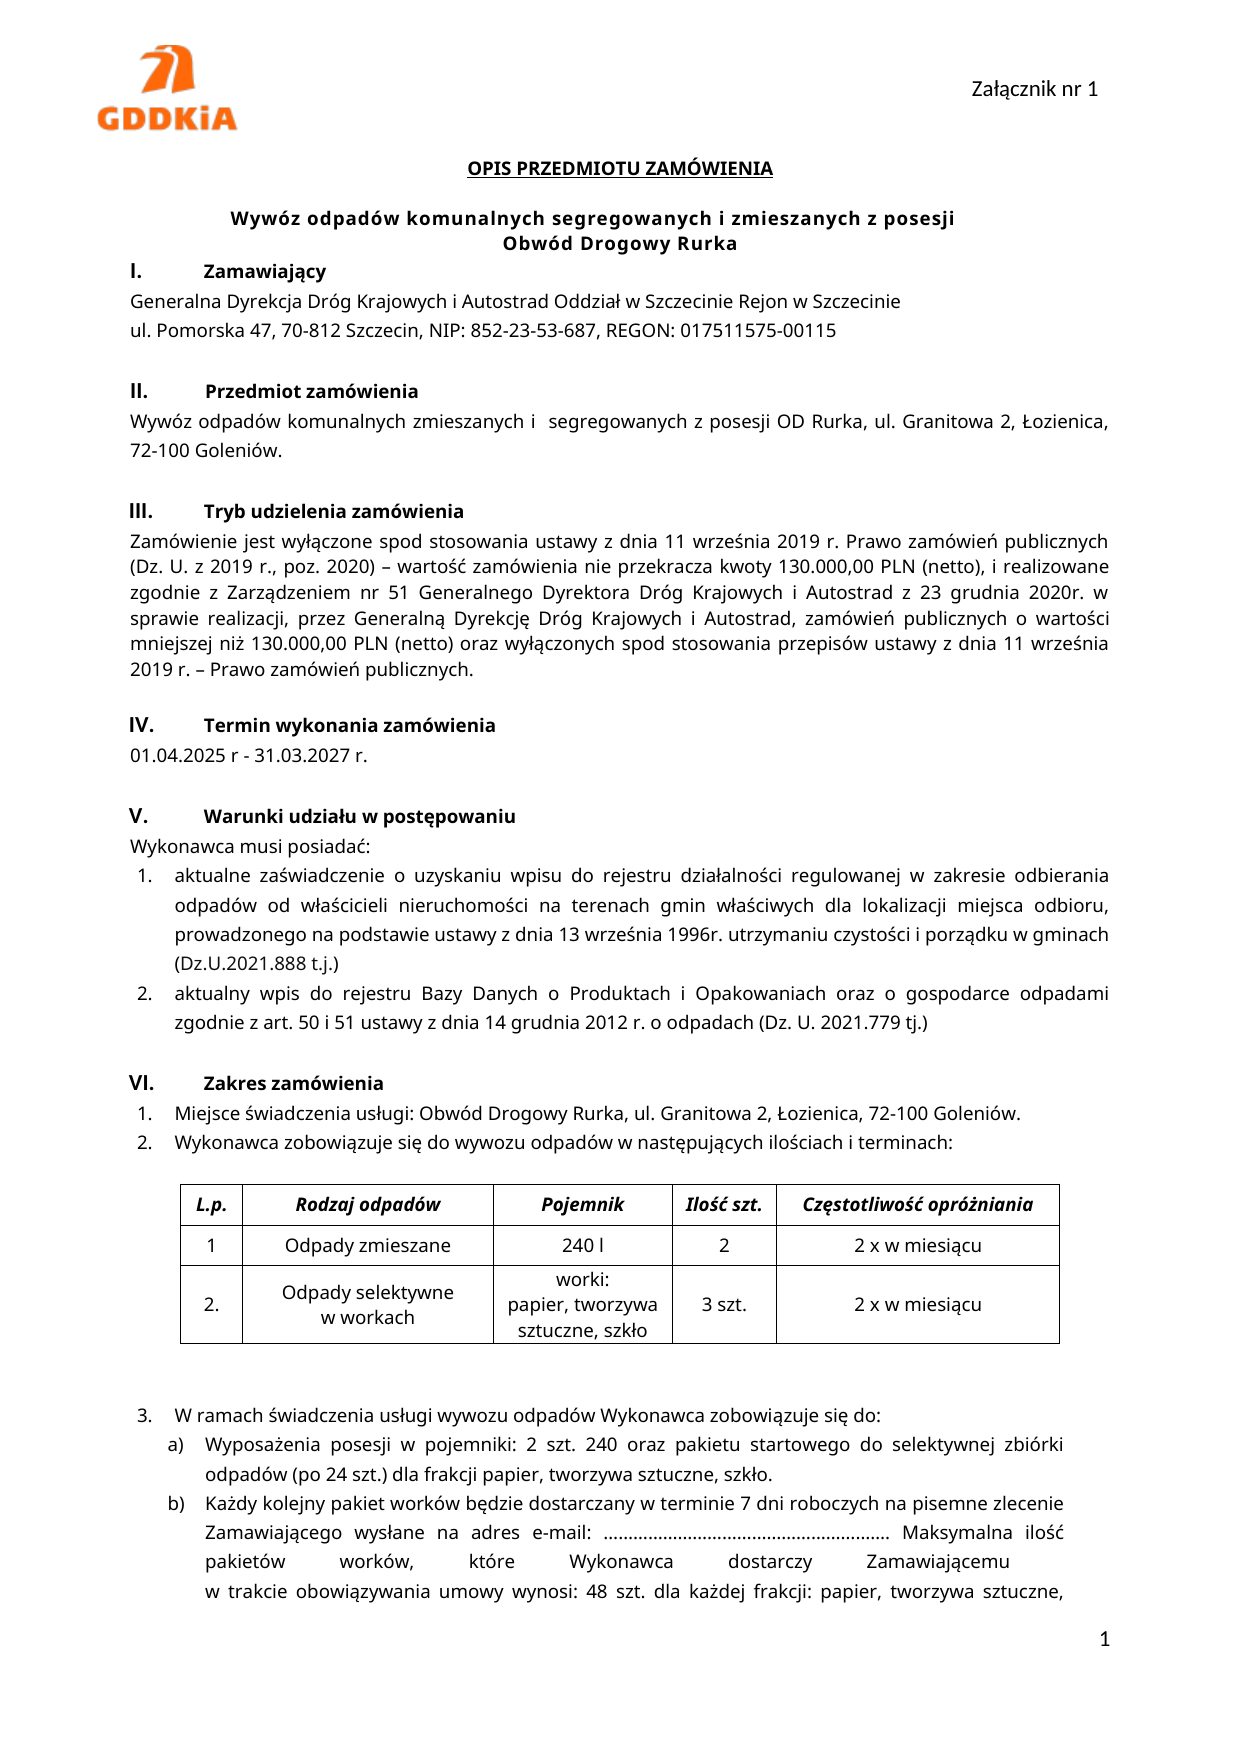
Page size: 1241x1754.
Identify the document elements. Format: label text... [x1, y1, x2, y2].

list Zamawiający [130, 256, 1110, 284]
table_cell 3 szt. [673, 1266, 776, 1343]
text Wykonawca musi posiadać: [130, 833, 1110, 859]
list Termin wykonania zamówienia [129, 711, 1110, 739]
text Wywóz odpadów komunalnych segregowanych i zmieszanych z posesji Obwód Drogowy Rurka [130, 205, 1110, 256]
list Wykonawca zobowiązuje się do wywozu odpadów w następujących ilościach i terminach: [137, 1129, 1068, 1155]
list aktualny wpis do rejestru Bazy Danych o Produktach i Opakowaniach oraz o gospodarce odpadami zgodnie z art. 50 i 51 ustawy z dnia 14 grudnia 2012 r. o odpadach (Dz. U. 2021.779 tj.) [137, 980, 1110, 1035]
table_header Rodzaj odpadów [243, 1185, 493, 1224]
list Tryb udzielenia zamówienia [129, 496, 1110, 524]
list W ramach świadczenia usługi wywozu odpadów Wykonawca zobowiązuje się do: [137, 1402, 1068, 1428]
list Wyposażenia posesji w pojemniki: 2 szt. 240 oraz pakietu startowego do selektywnej zbiórki odpadów (po 24 szt.) dla frakcji papier, tworzywa sztuczne, szkło. [167, 1432, 1065, 1486]
table_cell 2 [673, 1226, 776, 1265]
table_header Ilość szt. [673, 1185, 776, 1224]
list Przedmiot zamówienia [130, 376, 1110, 404]
list Miejsce świadczenia usługi: Obwód Drogowy Rurka, ul. Granitowa 2, Łozienica, 72-100 Goleniów. [137, 1100, 1110, 1125]
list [167, 1490, 1065, 1603]
text OPIS PRZEDMIOTU ZAMÓWIENIA [130, 155, 1110, 180]
picture [97, 45, 241, 136]
table_cell 240 l [494, 1226, 672, 1265]
table_cell Odpady zmieszane [243, 1226, 493, 1265]
list Warunki udziału w postępowaniu [129, 801, 1110, 829]
text Generalna Dyrekcja Dróg Krajowych i Autostrad Oddział w Szczecinie Rejon w Szczecinie [130, 288, 1110, 314]
table_cell 2 x w miesiącu [777, 1226, 1059, 1265]
text ul. Pomorska 47, 70-812 Szczecin, NIP: 852-23-53-687, REGON: 017511575-00115 [130, 317, 1110, 343]
table_header L.p. [181, 1185, 242, 1224]
table_header Pojemnik [494, 1185, 672, 1224]
table_cell 1 [181, 1226, 242, 1265]
text Wywóz odpadów komunalnych zmieszanych i segregowanych z posesji OD Rurka, ul. Granitowa 2, Łozienica, 72-100 Goleniów. [130, 408, 1110, 463]
text 01.04.2025 r - 31.03.2027 r. [130, 743, 1110, 768]
table_cell worki: papier, tworzywa sztuczne, szkło [494, 1266, 672, 1343]
list aktualne zaświadczenie o uzyskaniu wpisu do rejestru działalności regulowanej w zakresie odbierania odpadów od właścicieli nieruchomości na terenach gmin właściwych dla lokalizacji miejsca odbioru, prowadzonego na podstawie ustawy z dnia 13 września 1996r. utrzymaniu czystości i porządku w gminach (Dz.U.2021.888 t.j.) [137, 863, 1110, 976]
list Zakres zamówienia [129, 1068, 1110, 1096]
table_cell 2 x w miesiącu [777, 1266, 1059, 1343]
table_cell 2. [181, 1266, 242, 1343]
text Zamówienie jest wyłączone spod stosowania ustawy z dnia 11 września 2019 r. Prawo zamówień publicznych (Dz. U. z 2019 r., poz. 2020) – wartość zamówienia nie przekracza kwoty 130.000,00 PLN (netto), i realizowane zgodnie z Zarządzeniem nr 51 Generalnego Dyrektora Dróg Krajowych i Autostrad z 23 grudnia 2020r. w sprawie realizacji, przez Generalną Dyrekcję Dróg Krajowych i Autostrad, zamówień publicznych o wartości mniejszej niż 130.000,00 PLN (netto) oraz wyłączonych spod stosowania przepisów ustawy z dnia 11 września 2019 r. – Prawo zamówień publicznych. [130, 528, 1110, 681]
table_header Częstotliwość opróżniania [777, 1185, 1059, 1224]
table_cell Odpady selektywne w workach [243, 1266, 493, 1343]
